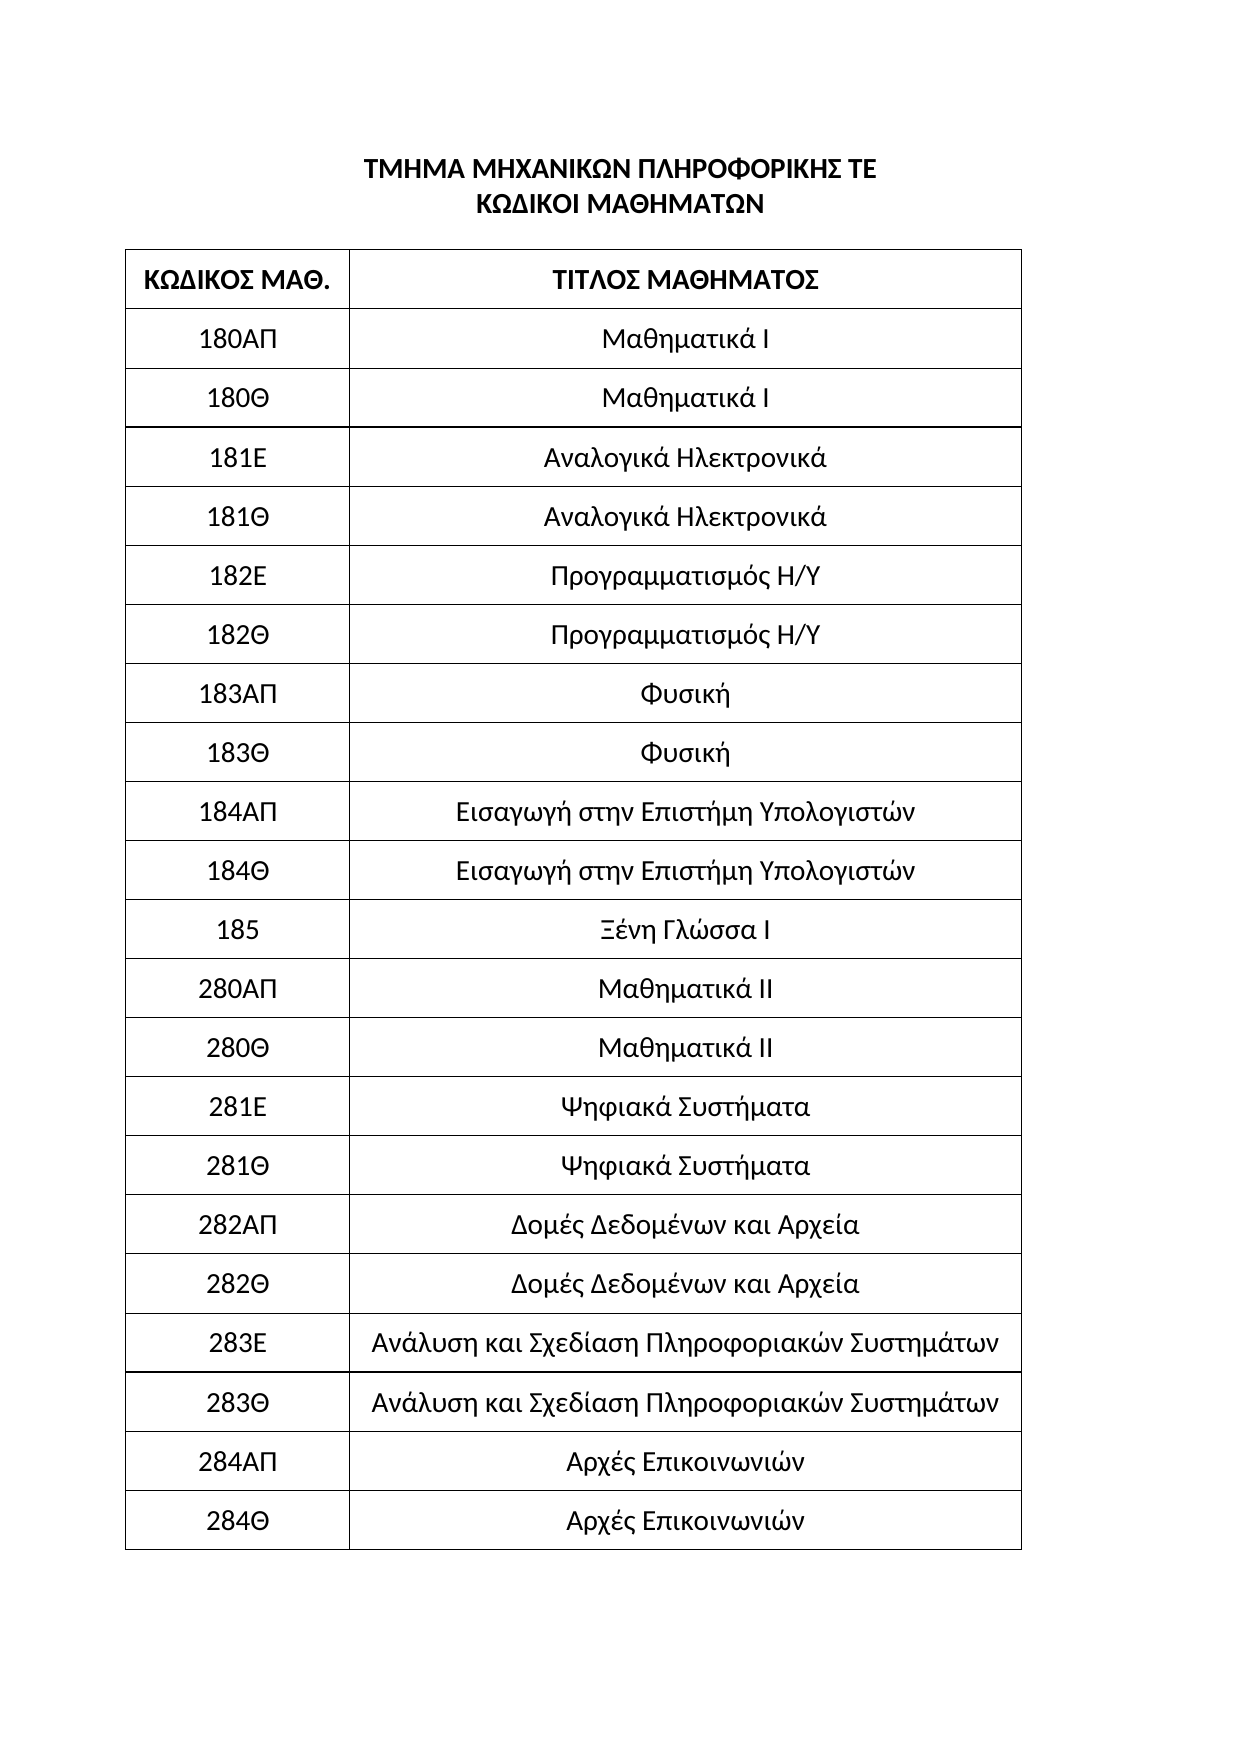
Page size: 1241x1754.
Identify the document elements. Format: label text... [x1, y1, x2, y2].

table_cell 184Θ [126, 841, 349, 899]
table_cell 184ΑΠ [126, 782, 349, 840]
table_cell Προγραμματισμός Η/Υ [350, 605, 1021, 663]
table_cell Δομές Δεδομένων και Αρχεία [350, 1254, 1021, 1312]
table_cell Φυσική [350, 723, 1021, 781]
table_cell 180Θ [126, 369, 349, 426]
table_cell Εισαγωγή στην Επιστήμη Υπολογιστών [350, 841, 1021, 899]
table_cell Ανάλυση και Σχεδίαση Πληροφοριακών Συστημάτων [350, 1373, 1021, 1431]
table_cell 181Θ [126, 487, 349, 544]
table_cell Αναλογικά Ηλεκτρονικά [350, 487, 1021, 544]
table_cell 284ΑΠ [126, 1432, 349, 1489]
table_cell 280Θ [126, 1018, 349, 1076]
table_cell 282Θ [126, 1254, 349, 1312]
table_cell Μαθηματικά Ι [350, 369, 1021, 426]
table_cell 281Θ [126, 1136, 349, 1194]
table_header ΤΙΤΛΟΣ ΜΑΘΗΜΑΤΟΣ [350, 250, 1021, 308]
table_cell Ψηφιακά Συστήματα [350, 1077, 1021, 1135]
table_cell Ψηφιακά Συστήματα [350, 1136, 1021, 1194]
table_cell 185 [126, 900, 349, 958]
table_cell 283Ε [126, 1314, 349, 1371]
table_cell 183Θ [126, 723, 349, 781]
table_cell Αναλογικά Ηλεκτρονικά [350, 428, 1021, 486]
table_cell Εισαγωγή στην Επιστήμη Υπολογιστών [350, 782, 1021, 840]
table_cell 280ΑΠ [126, 959, 349, 1017]
table_cell Φυσική [350, 664, 1021, 722]
table_cell Αρχές Επικοινωνιών [350, 1432, 1021, 1489]
table_cell 183ΑΠ [126, 664, 349, 722]
text ΤΜΗΜΑ ΜΗΧΑΝΙΚΩΝ ΠΛΗΡΟΦΟΡΙΚΗΣ ΤΕ [187, 150, 1053, 186]
table_cell Ανάλυση και Σχεδίαση Πληροφοριακών Συστημάτων [350, 1314, 1021, 1371]
table_cell Μαθηματικά Ι [350, 309, 1021, 367]
table_cell 182Ε [126, 546, 349, 604]
table_cell 182Θ [126, 605, 349, 663]
table_cell Μαθηματικά ΙΙ [350, 1018, 1021, 1076]
table_cell 181Ε [126, 428, 349, 486]
table_cell Μαθηματικά ΙΙ [350, 959, 1021, 1017]
table_cell Αρχές Επικοινωνιών [350, 1491, 1021, 1549]
table_cell 180ΑΠ [126, 309, 349, 367]
table_cell 284Θ [126, 1491, 349, 1549]
table_header ΚΩΔΙΚΟΣ ΜΑΘ. [126, 250, 349, 308]
table_cell 281Ε [126, 1077, 349, 1135]
table_cell 282ΑΠ [126, 1195, 349, 1253]
text ΚΩΔΙΚΟΙ ΜΑΘΗΜΑΤΩΝ [187, 186, 1053, 221]
table_cell Ξένη Γλώσσα Ι [350, 900, 1021, 958]
table_cell 283Θ [126, 1373, 349, 1431]
table_cell Δομές Δεδομένων και Αρχεία [350, 1195, 1021, 1253]
table_cell Προγραμματισμός Η/Υ [350, 546, 1021, 604]
